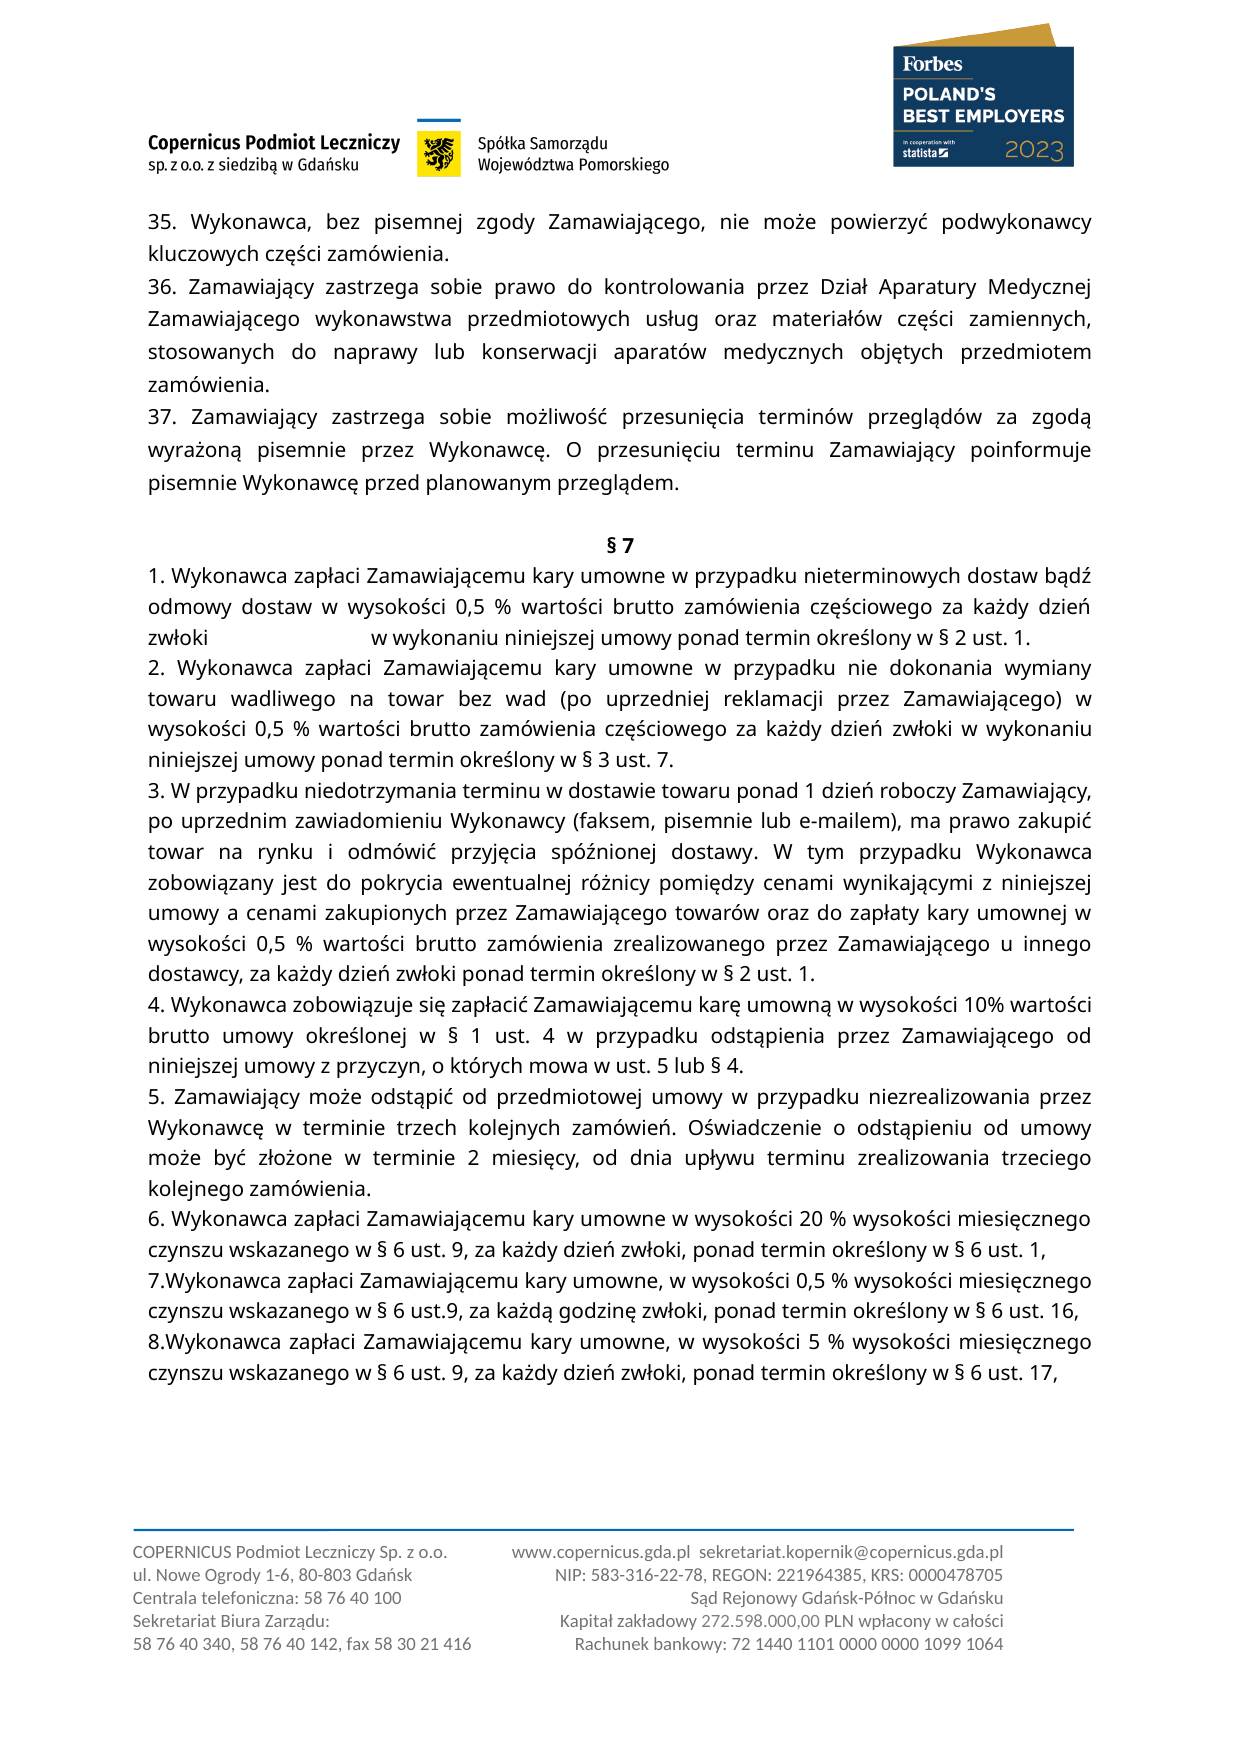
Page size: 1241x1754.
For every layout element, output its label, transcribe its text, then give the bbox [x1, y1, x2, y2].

text 36. Zamawiający zastrzega sobie prawo do kontrolowania przez Dział Aparatury Medycznej Zamawiającego wykonawstwa przedmiotowych usług oraz materiałów części zamiennych, stosowanych do naprawy lub konserwacji aparatów medycznych objętych przedmiotem zamówienia. [148, 272, 1093, 398]
picture [147, 118, 672, 178]
text 5. Zamawiający może odstąpić od przedmiotowej umowy w przypadku niezrealizowania przez Wykonawcę w terminie trzech kolejnych zamówień. Oświadczenie o odstąpieniu od umowy może być złożone w terminie 2 miesięcy, od dnia upływu terminu zrealizowania trzeciego kolejnego zamówienia. [148, 1082, 1093, 1202]
text 3. W przypadku niedotrzymania terminu w dostawie towaru ponad 1 dzień roboczy Zamawiający, po uprzednim zawiadomieniu Wykonawcy (faksem, pisemnie lub e-mailem), ma prawo zakupić towar na rynku i odmówić przyjęcia spóźnionej dostawy. W tym przypadku Wykonawca zobowiązany jest do pokrycia ewentualnej różnicy pomiędzy cenami wynikającymi z niniejszej umowy a cenami zakupionych przez Zamawiającego towarów oraz do zapłaty kary umownej w wysokości 0,5 % wartości brutto zamówienia zrealizowanego przez Zamawiającego u innego dostawcy, za każdy dzień zwłoki ponad termin określony w § 2 ust. 1. [148, 776, 1093, 988]
text 8.Wykonawca zapłaci Zamawiającemu kary umowne, w wysokości 5 % wysokości miesięcznego czynszu wskazanego w § 6 ust. 9, za każdy dzień zwłoki, ponad termin określony w § 6 ust. 17, [148, 1327, 1093, 1386]
text 35. Wykonawca, bez pisemnej zgody Zamawiającego, nie może powierzyć podwykonawcy kluczowych części zamówienia. [148, 207, 1093, 268]
picture [893, 23, 1074, 167]
text 2. Wykonawca zapłaci Zamawiającemu kary umowne w przypadku nie dokonania wymiany towaru wadliwego na towar bez wad (po uprzedniej reklamacji przez Zamawiającego) w wysokości 0,5 % wartości brutto zamówienia częściowego za każdy dzień zwłoki w wykonaniu niniejszej umowy ponad termin określony w § 3 ust. 7. [148, 653, 1093, 774]
text 6. Wykonawca zapłaci Zamawiającemu kary umowne w wysokości 20 % wysokości miesięcznego czynszu wskazanego w § 6 ust. 9, za każdy dzień zwłoki, ponad termin określony w § 6 ust. 1, [148, 1204, 1093, 1264]
text 4. Wykonawca zobowiązuje się zapłacić Zamawiającemu karę umowną w wysokości 10% wartości brutto umowy określonej w § 1 ust. 4 w przypadku odstąpienia przez Zamawiającego od niniejszej umowy z przyczyn, o których mowa w ust. 5 lub § 4. [148, 990, 1093, 1080]
text 1. Wykonawca zapłaci Zamawiającemu kary umowne w przypadku nieterminowych dostaw bądź odmowy dostaw w wysokości 0,5 % wartości brutto zamówienia częściowego za każdy dzień zwłoki w wykonaniu niniejszej umowy ponad termin określony w § 2 ust. 1. [148, 561, 1093, 651]
text § 7 [148, 531, 1093, 559]
text 37. Zamawiający zastrzega sobie możliwość przesunięcia terminów przeglądów za zgodą wyrażoną pisemnie przez Wykonawcę. O przesunięciu terminu Zamawiający poinformuje pisemnie Wykonawcę przed planowanym przeglądem. [148, 402, 1093, 496]
text 7.Wykonawca zapłaci Zamawiającemu kary umowne, w wysokości 0,5 % wysokości miesięcznego czynszu wskazanego w § 6 ust.9, za każdą godzinę zwłoki, ponad termin określony w § 6 ust. 16, [148, 1266, 1093, 1325]
